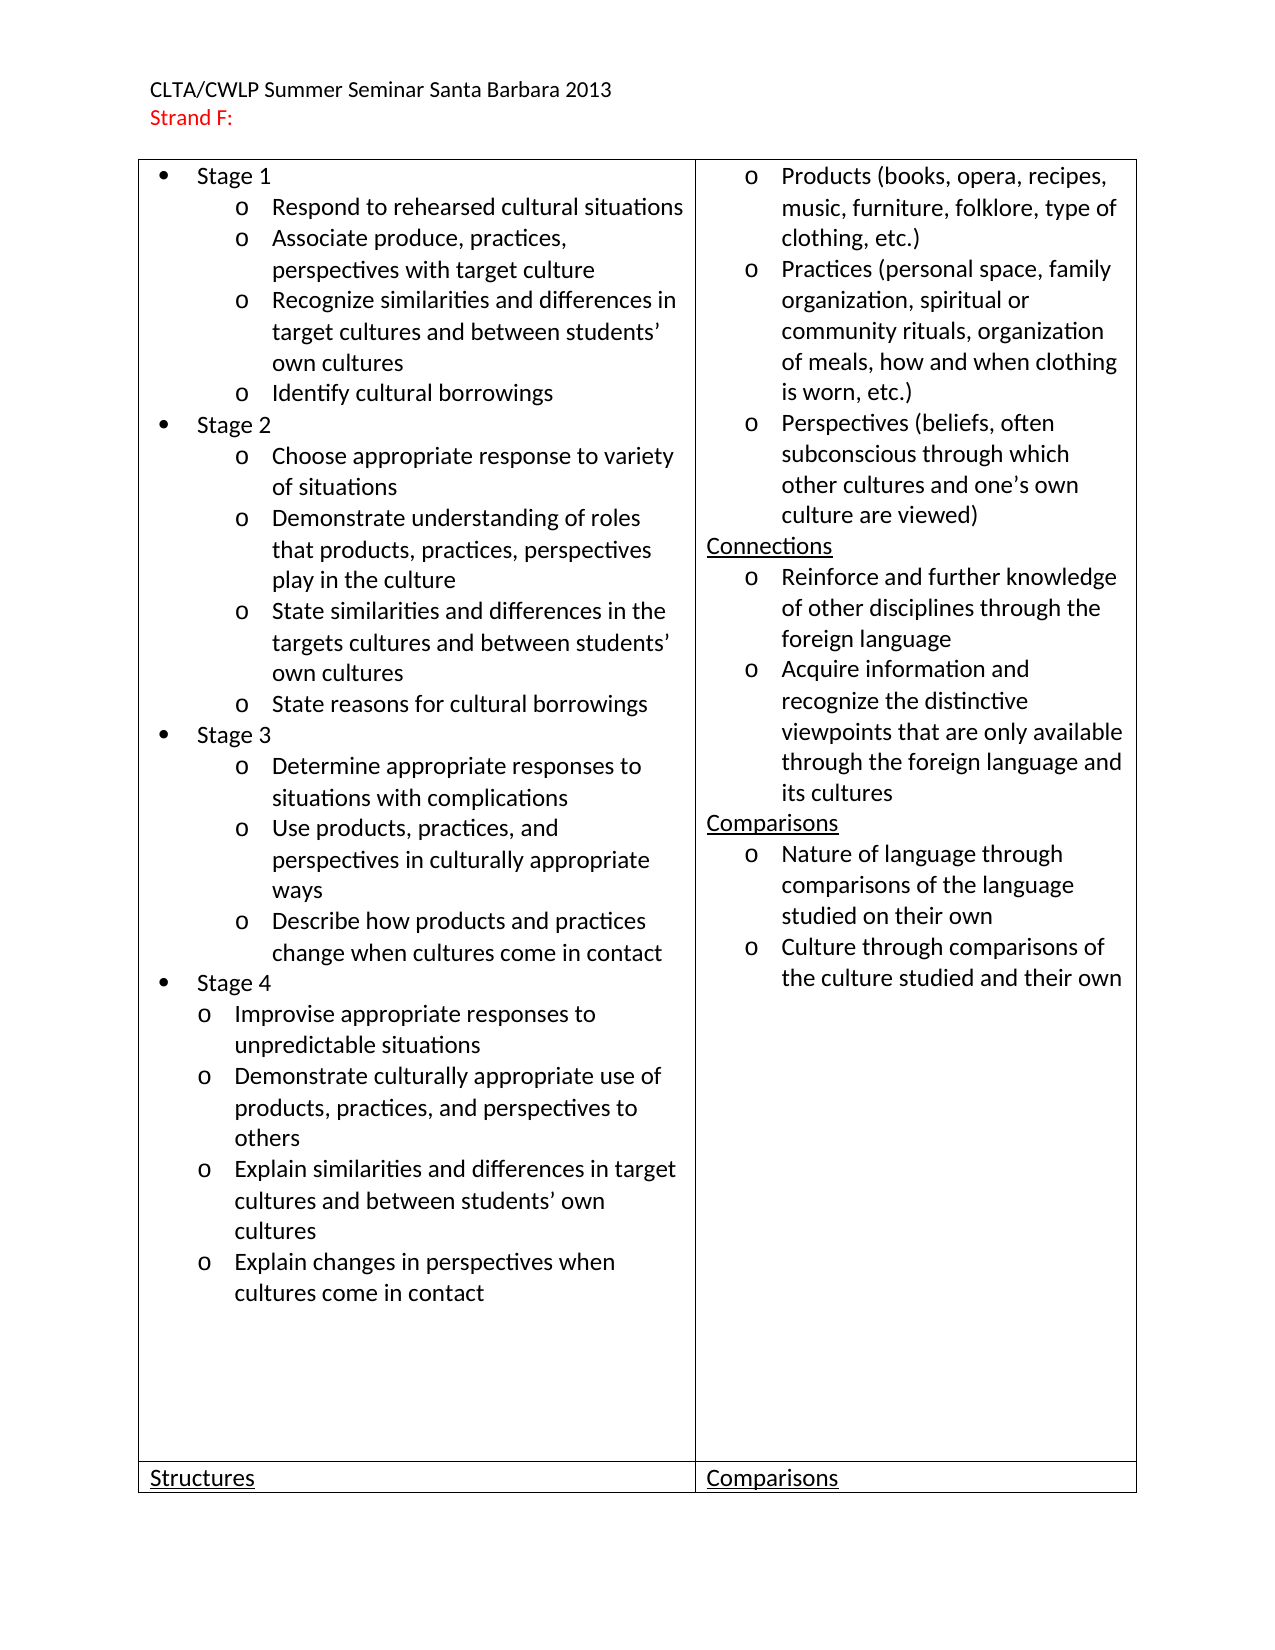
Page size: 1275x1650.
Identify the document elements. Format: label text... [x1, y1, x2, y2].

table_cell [696, 1462, 1136, 1492]
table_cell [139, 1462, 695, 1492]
